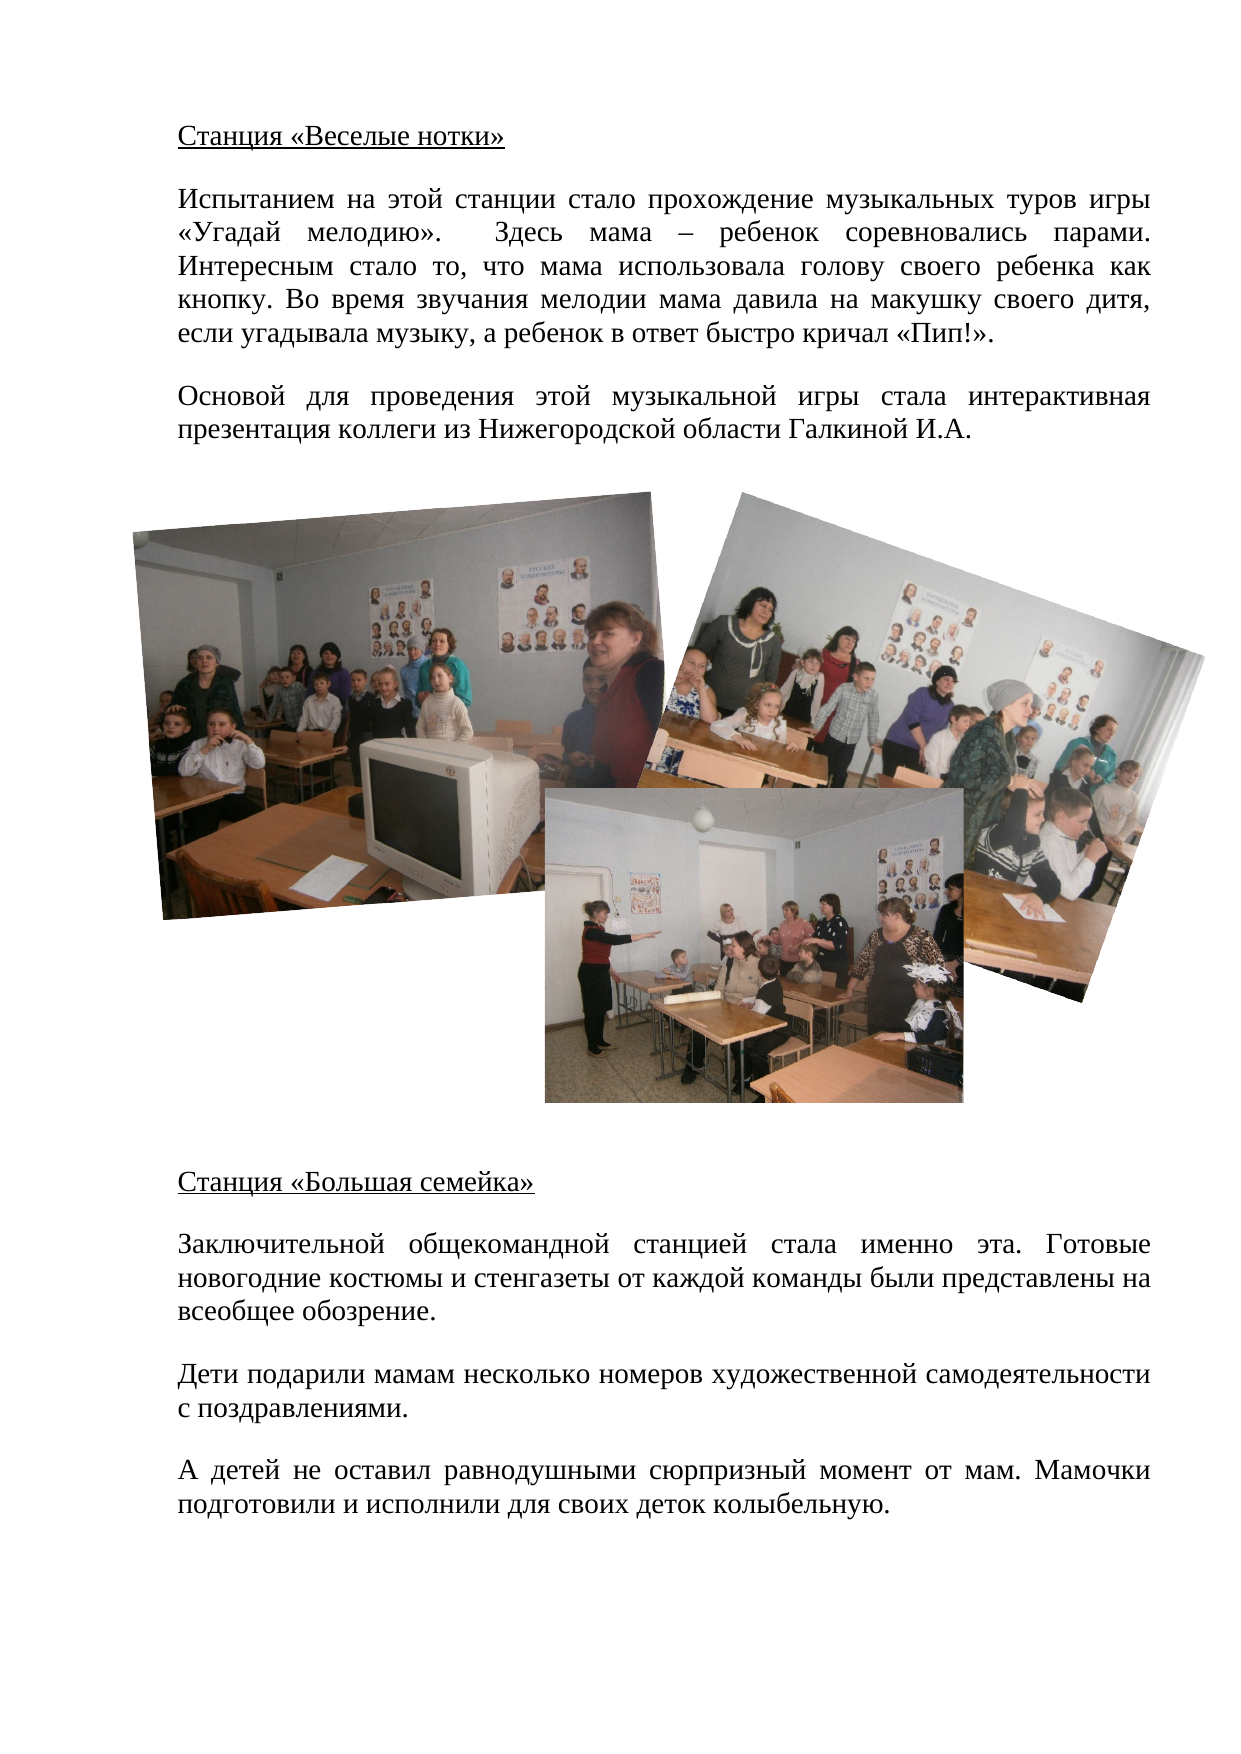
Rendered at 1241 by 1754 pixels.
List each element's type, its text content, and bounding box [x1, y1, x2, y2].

text Заключительной общекомандной станцией стала именно эта. Готовые новогодние костюмы и стенгазеты от каждой команды были представлены на всеобщее обозрение. [177, 1226, 1152, 1327]
text Дети подарили мамам несколько номеров художественной самодеятельности с поздравлениями. [177, 1356, 1152, 1423]
text Станция «Большая семейка» [177, 1164, 1152, 1197]
text А детей не оставил равнодушными сюрпризный момент от мам. Мамочки подготовили и исполнили для своих деток колыбельную. [177, 1452, 1152, 1519]
picture [133, 492, 1204, 1103]
text Испытанием на этой станции стало прохождение музыкальных туров игры «Угадай мелодию». Здесь мама – ребенок соревновались парами. Интересным стало то, что мама использовала голову своего ребенка как кнопку. Во время звучания мелодии мама давила на макушку своего дитя, если угадывала музыку, а ребенок в ответ быстро кричал «Пип!». [177, 181, 1152, 348]
text Основой для проведения этой музыкальной игры стала интерактивная презентация коллеги из Нижегородской области Галкиной И.А. [177, 378, 1152, 445]
text Станция «Веселые нотки» [177, 118, 1152, 152]
